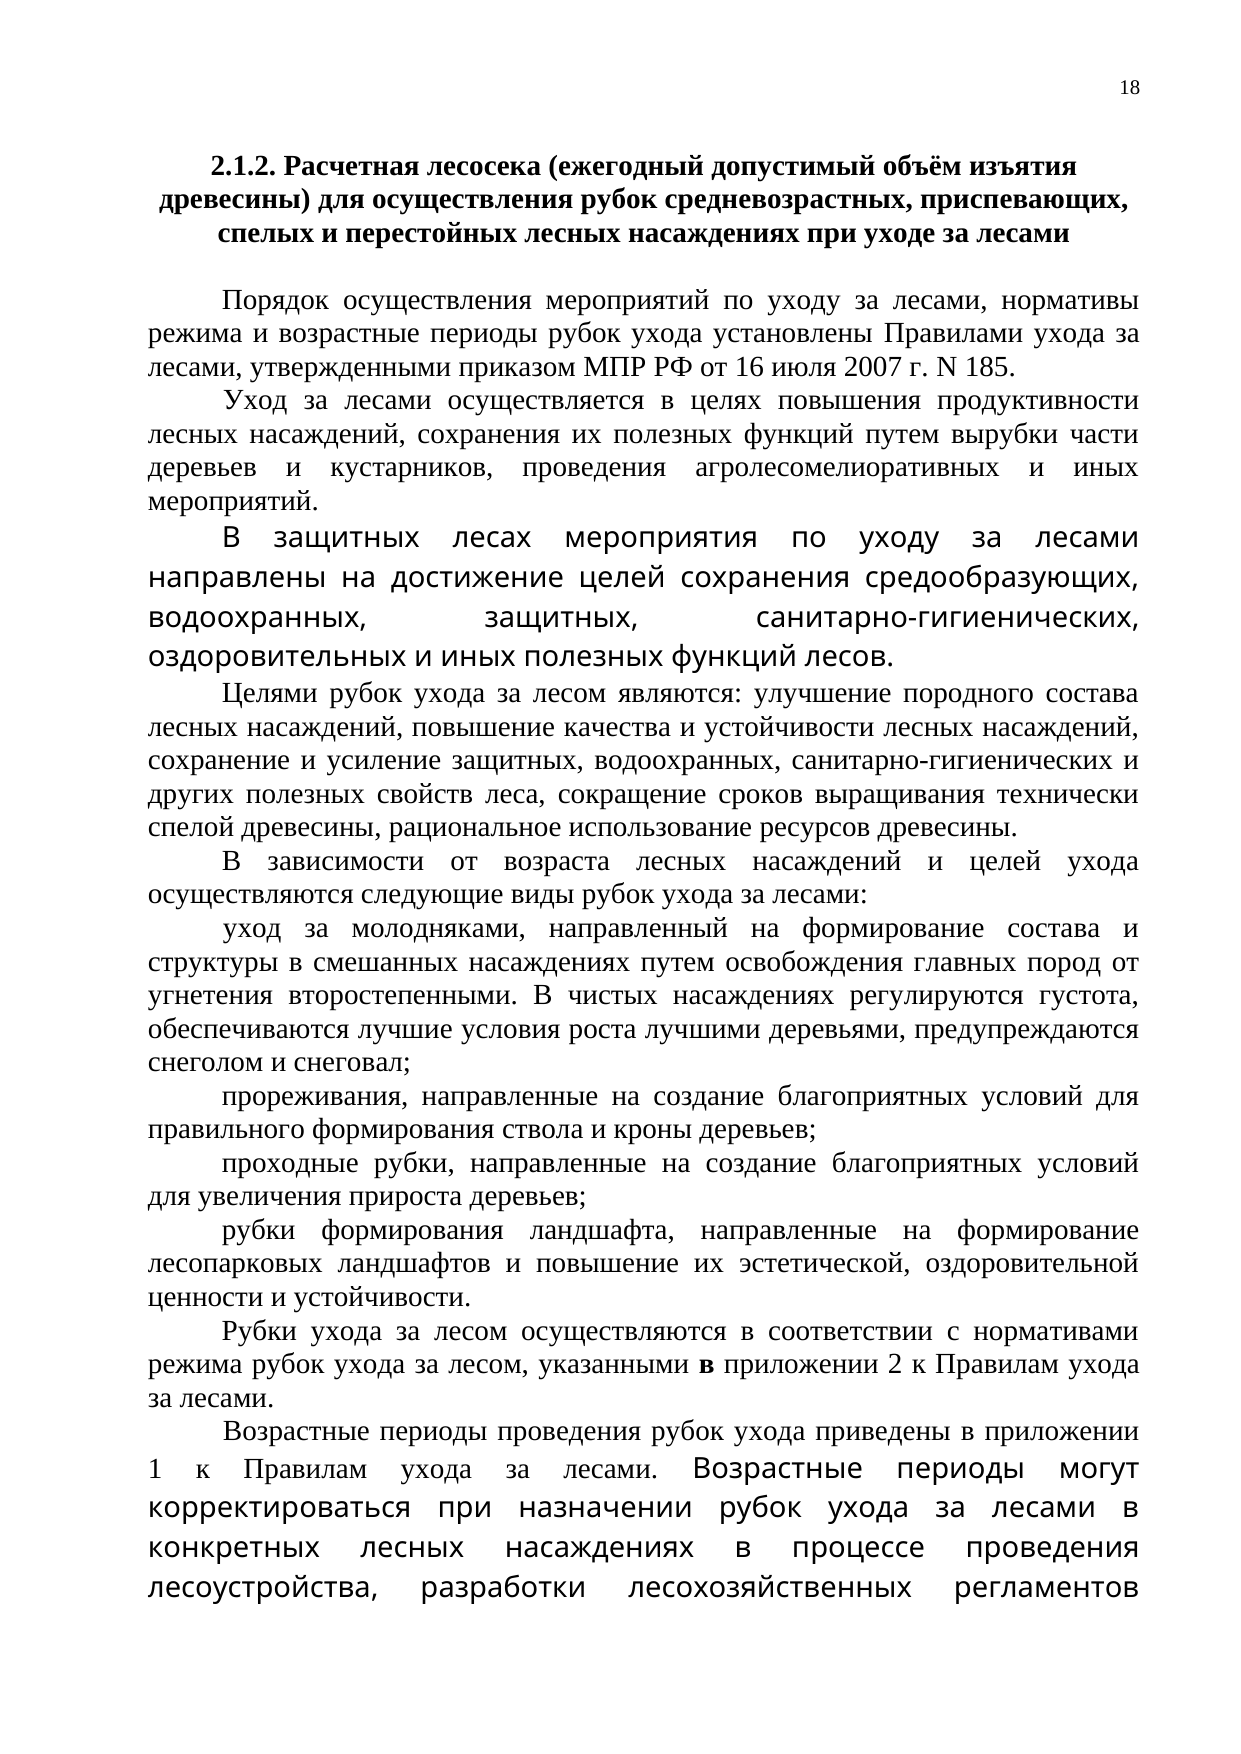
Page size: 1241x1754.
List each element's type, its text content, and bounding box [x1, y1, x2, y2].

text Уход за лесами осуществляется в целях повышения продуктивности лесных насаждений, сохранения их полезных функций путем вырубки части деревьев и кустарников, проведения агролесомелиоративных и иных мероприятий. [148, 382, 1140, 517]
text проходные рубки, направленные на создание благоприятных условий для увеличения прироста деревьев; [148, 1145, 1140, 1212]
text В зависимости от возраста лесных насаждений и целей ухода осуществляются следующие виды рубок ухода за лесами: [148, 843, 1140, 910]
text Целями рубок ухода за лесом являются: улучшение породного состава лесных насаждений, повышение качества и устойчивости лесных насаждений, сохранение и усиление защитных, водоохранных, санитарно-гигиенических и других полезных свойств леса, сокращение сроков выращивания технически спелой древесины, рациональное использование ресурсов древесины. [148, 675, 1140, 843]
text прореживания, направленные на создание благоприятных условий для правильного формирования ствола и кроны деревьев; [148, 1078, 1140, 1145]
text Порядок осуществления мероприятий по уходу за лесами, нормативы режима и возрастные периоды рубок ухода установлены Правилами ухода за лесами, утвержденными приказом МПР РФ от 16 июля 2007 г. N 185. [148, 282, 1140, 382]
text Рубки ухода за лесом осуществляются в соответствии с нормативами режима рубок ухода за лесом, указанными в приложении 2 к Правилам ухода за лесами. [148, 1313, 1140, 1413]
text уход за молодняками, направленный на формирование состава и структуры в смешанных насаждениях путем освобождения главных пород от угнетения второстепенными. В чистых насаждениях регулируются густота, обеспечиваются лучшие условия роста лучшими деревьями, предупреждаются снеголом и снеговал; [148, 910, 1140, 1078]
text рубки формирования ландшафта, направленные на формирование лесопарковых ландшафтов и повышение их эстетической, оздоровительной ценности и устойчивости. [148, 1212, 1140, 1313]
text 2.1.2. Расчетная лесосека (ежегодный допустимый объём изъятия древесины) для осуществления рубок средневозрастных, приспевающих, спелых и перестойных лесных насаждениях при уходе за лесами [148, 148, 1140, 248]
text В защитных лесах мероприятия по уходу за лесами направлены на достижение целей сохранения средообразующих, водоохранных, защитных, санитарно-гигиенических, оздоровительных и иных полезных функций лесов. [148, 517, 1140, 675]
